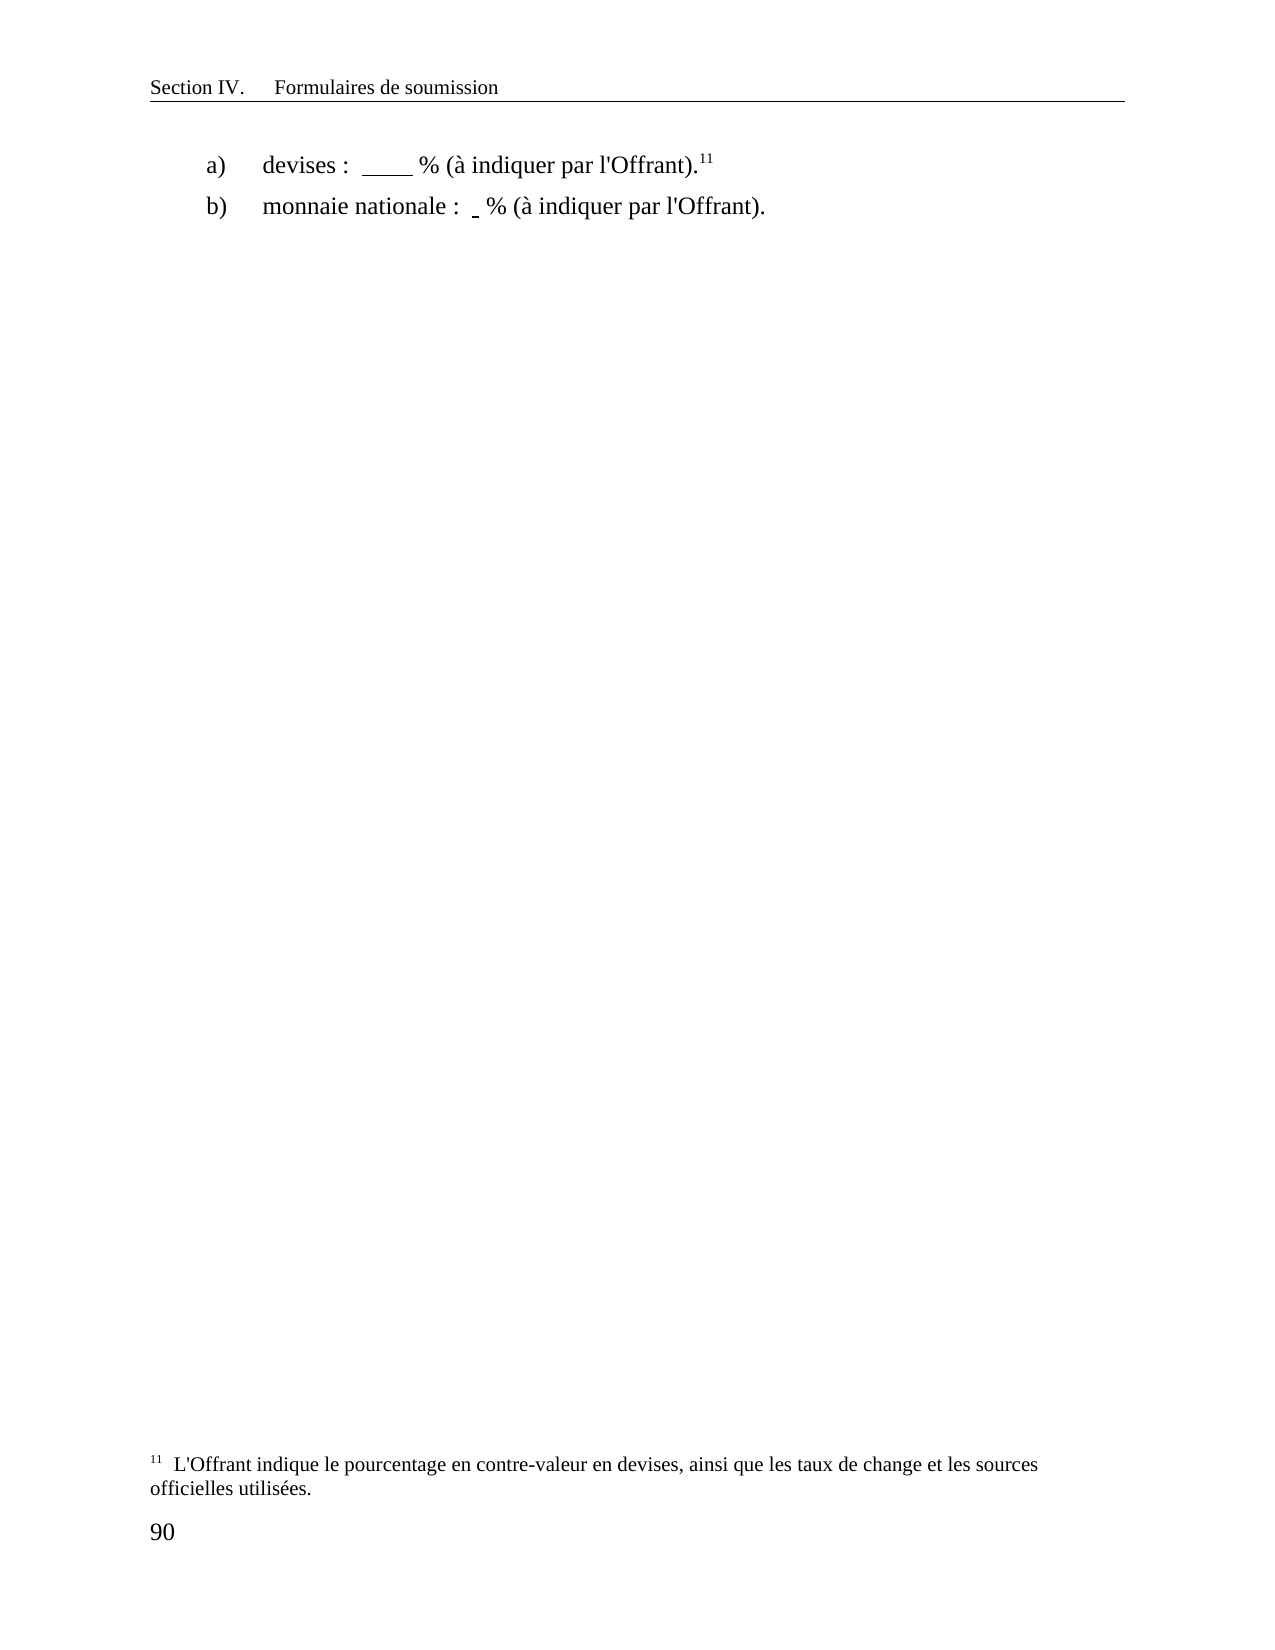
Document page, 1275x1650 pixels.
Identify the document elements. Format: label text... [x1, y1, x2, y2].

text b) monnaie nationale : % (à indiquer par l'Offrant). [206, 191, 1125, 220]
text a) devises : % (à indiquer par l'Offrant). [206, 150, 1125, 179]
